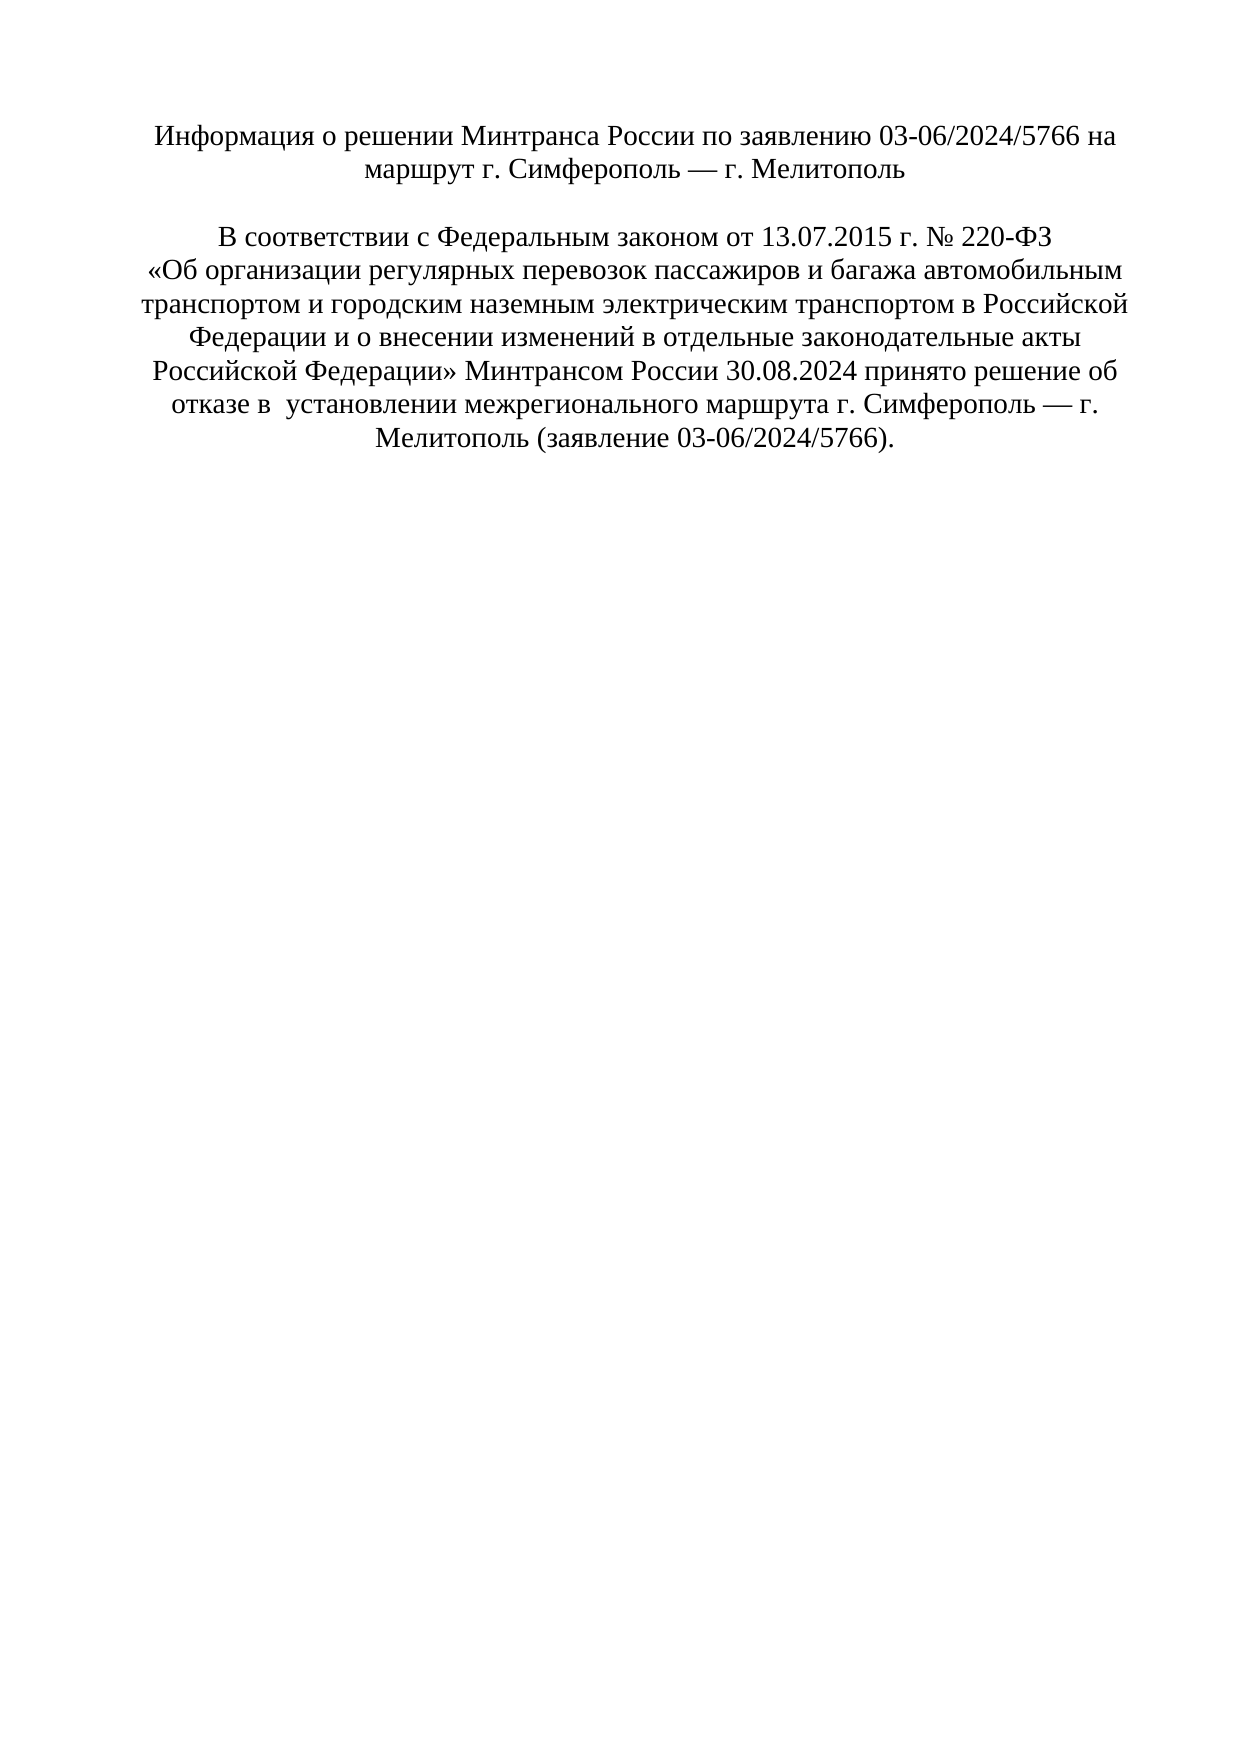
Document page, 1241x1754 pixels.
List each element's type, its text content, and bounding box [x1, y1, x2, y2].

text Информация о решении Минтранса России по заявлению 03-06/2024/5766 на маршрут г. Симферополь — г. Мелитополь [118, 118, 1152, 185]
text В соответствии с Федеральным законом от 13.07.2015 г. № 220-ФЗ «Об организации регулярных перевозок пассажиров и багажа автомобильным транспортом и городским наземным электрическим транспортом в Российской Федерации и о внесении изменений в отдельные законодательные акты Российской Федерации» Минтрансом России 30.08.2024 принято решение об отказе в установлении межрегионального маршрута г. Симферополь — г. Мелитополь (заявление 03-06/2024/5766). [118, 219, 1152, 453]
